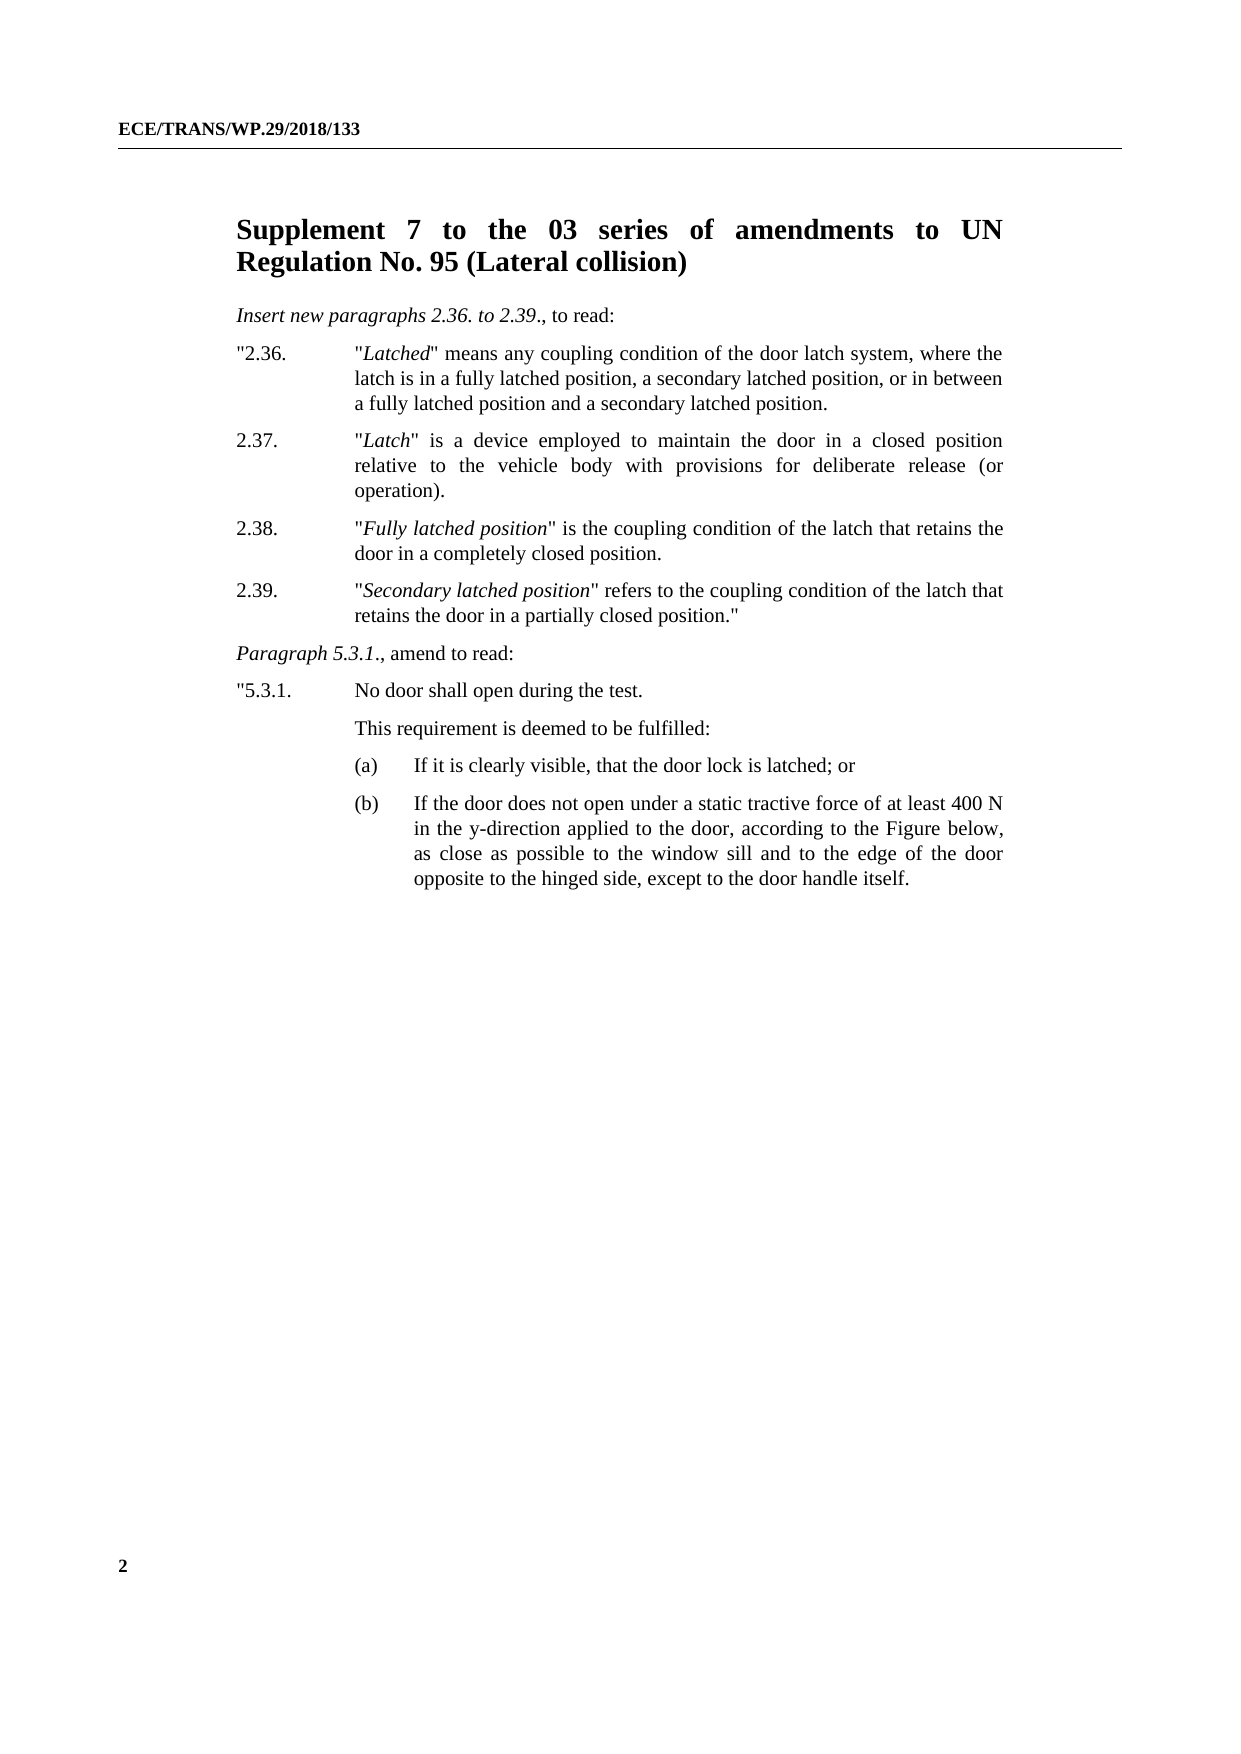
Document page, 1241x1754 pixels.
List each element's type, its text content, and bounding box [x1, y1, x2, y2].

text Insert new paragraphs 2.36. to 2.39., to read: [236, 302, 1004, 327]
text (b) If the door does not open under a static tractive force of at least 400 N in the y-direction applied to the door, according to the Figure below, as close as possible to the window sill and to the edge of the door opposite to the hinged side, except to the door handle itself. [354, 790, 1004, 890]
text 2.37. "Latch" is a device employed to maintain the door in a closed position relative to the vehicle body with provisions for deliberate release (or operation). [236, 427, 1004, 502]
text 2.39. "Secondary latched position" refers to the coupling condition of the latch that retains the door in a partially closed position." [236, 577, 1004, 627]
text "5.3.1. No door shall open during the test. [236, 677, 1004, 702]
text This requirement is deemed to be fulfilled: [236, 715, 1004, 740]
text 2.38. "Fully latched position" is the coupling condition of the latch that retains the door in a completely closed position. [236, 515, 1004, 565]
text Supplement 7 to the 03 series of amendments to UN Regulation No. 95 (Lateral collision) [118, 215, 1004, 277]
text "2.36. "Latched" means any coupling condition of the door latch system, where the latch is in a fully latched position, a secondary latched position, or in between a fully latched position and a secondary latched position. [236, 340, 1004, 415]
text (a) If it is clearly visible, that the door lock is latched; or [354, 752, 1004, 777]
text Paragraph 5.3.1., amend to read: [236, 640, 1004, 665]
